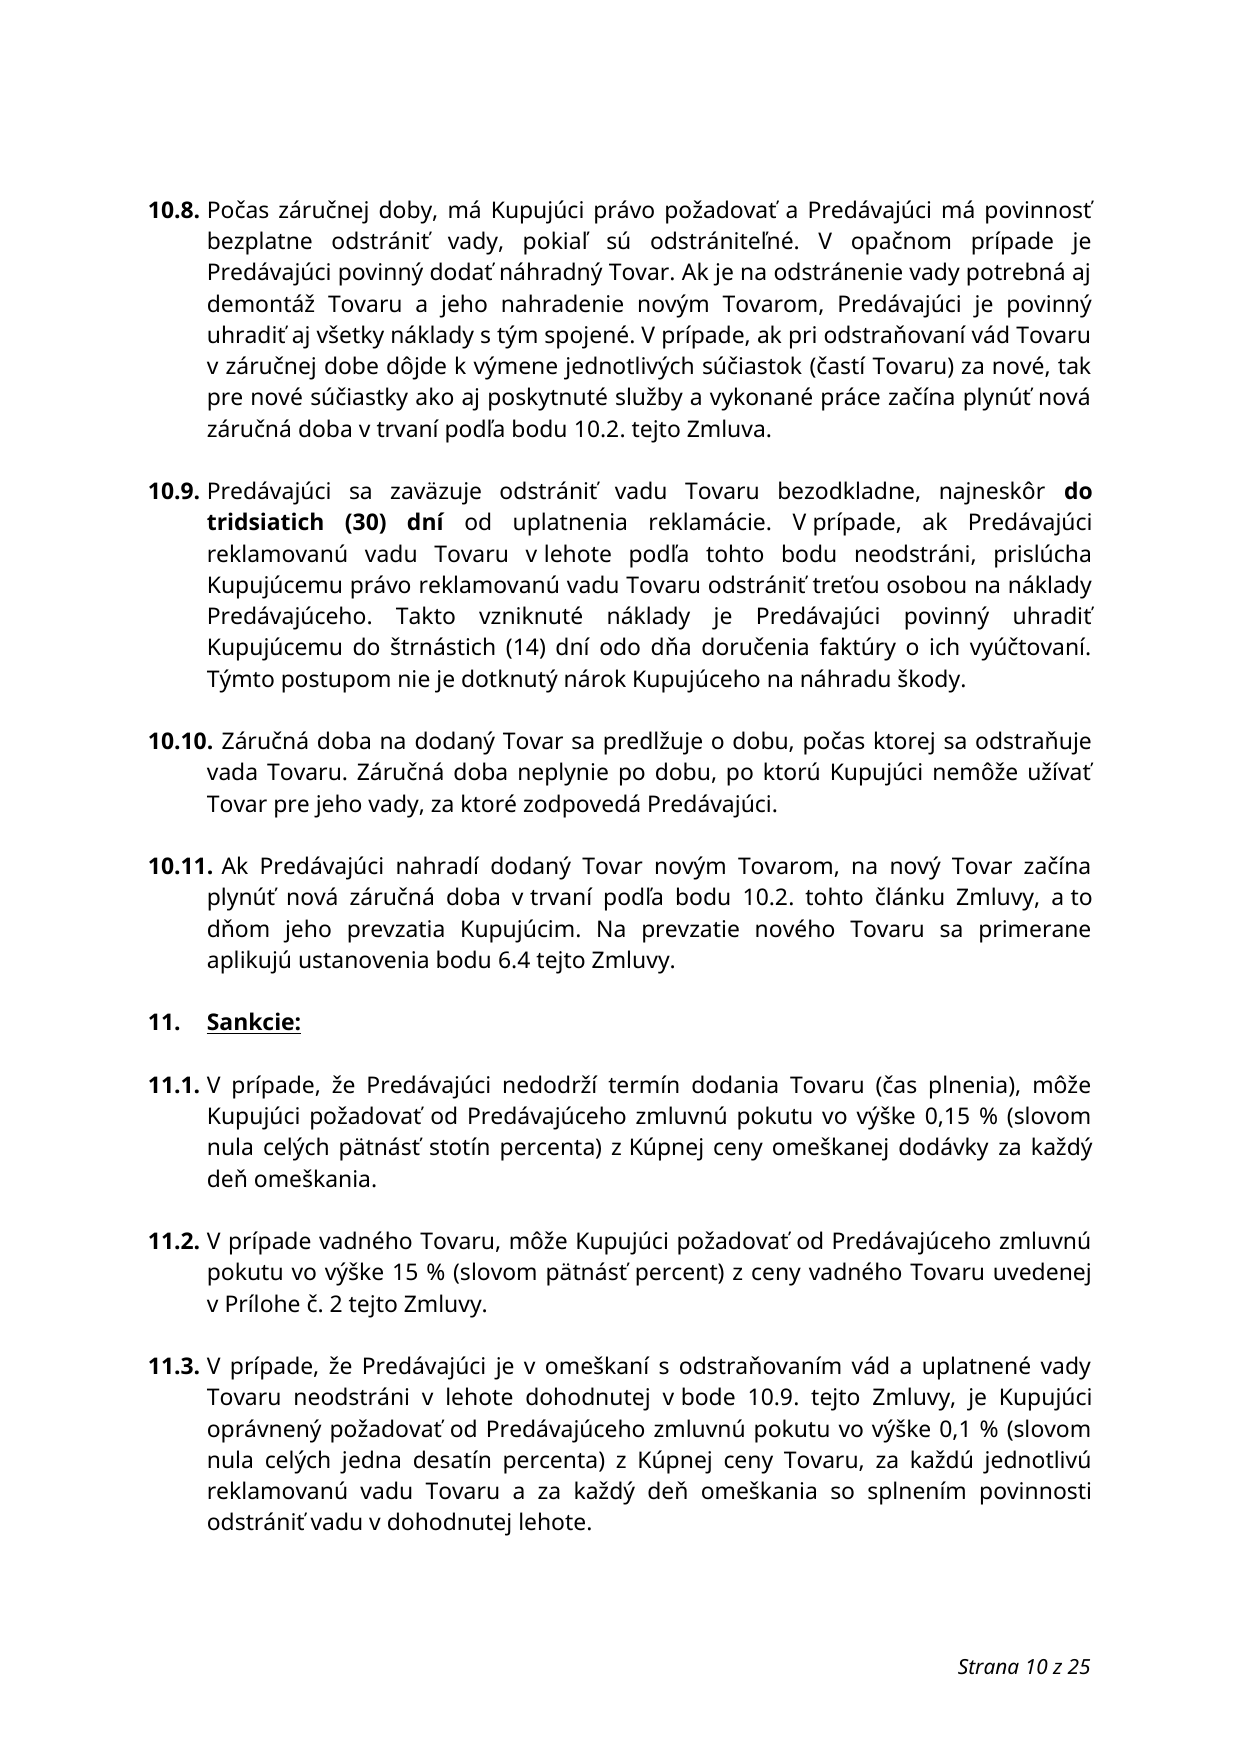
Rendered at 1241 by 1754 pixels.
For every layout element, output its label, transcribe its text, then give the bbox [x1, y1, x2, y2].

list Sankcie: [148, 1006, 1093, 1037]
list Predávajúci sa zaväzuje odstrániť vadu Tovaru bezodkladne, najneskôr do tridsiatich (30) dní od uplatnenia reklamácie. V prípade, ak Predávajúci reklamovanú vadu Tovaru v lehote podľa tohto bodu neodstráni, prislúcha Kupujúcemu právo reklamovanú vadu Tovaru odstrániť treťou osobou na náklady Predávajúceho. Takto vzniknuté náklady je Predávajúci povinný uhradiť Kupujúcemu do štrnástich (14) dní odo dňa doručenia faktúry o ich vyúčtovaní. Týmto postupom nie je dotknutý nárok Kupujúceho na náhradu škody. [148, 475, 1093, 694]
list V prípade, že Predávajúci nedodrží termín dodania Tovaru (čas plnenia), môže Kupujúci požadovať od Predávajúceho zmluvnú pokutu vo výške 0,15 % (slovom nula celých pätnásť stotín percenta) z Kúpnej ceny omeškanej dodávky za každý deň omeškania. [148, 1069, 1093, 1194]
list V prípade vadného Tovaru, môže Kupujúci požadovať od Predávajúceho zmluvnú pokutu vo výške 15 % (slovom pätnásť percent) z ceny vadného Tovaru uvedenej v Prílohe č. 2 tejto Zmluvy. [148, 1225, 1093, 1319]
list V prípade, že Predávajúci je v omeškaní s odstraňovaním vád a uplatnené vady Tovaru neodstráni v lehote dohodnutej v bode 10.9. tejto Zmluvy, je Kupujúci oprávnený požadovať od Predávajúceho zmluvnú pokutu vo výške 0,1 % (slovom nula celých jedna desatín percenta) z Kúpnej ceny Tovaru, za každú jednotlivú reklamovanú vadu Tovaru a za každý deň omeškania so splnením povinnosti odstrániť vadu v dohodnutej lehote. [148, 1350, 1093, 1537]
list Záručná doba na dodaný Tovar sa predlžuje o dobu, počas ktorej sa odstraňuje vada Tovaru. Záručná doba neplynie po dobu, po ktorú Kupujúci nemôže užívať Tovar pre jeho vady, za ktoré zodpovedá Predávajúci. [148, 725, 1093, 819]
list Ak Predávajúci nahradí dodaný Tovar novým Tovarom, na nový Tovar začína plynúť nová záručná doba v trvaní podľa bodu 10.3. tohto článku Zmluvy, a to dňom jeho prevzatia Kupujúcim. Na prevzatie nového Tovaru sa primerane aplikujú ustanovenia bodu 6.4 tejto Zmluvy. [148, 850, 1093, 975]
list Počas záručnej doby, má Kupujúci právo požadovať a Predávajúci má povinnosť bezplatne odstrániť vady, pokiaľ sú odstrániteľné. V opačnom prípade je Predávajúci povinný dodať náhradný Tovar. Ak je na odstránenie vady potrebná aj demontáž Tovaru a jeho nahradenie novým Tovarom, Predávajúci je povinný uhradiť aj všetky náklady s tým spojené. V prípade, ak pri odstraňovaní vád Tovaru v záručnej dobe dôjde k výmene jednotlivých súčiastok (častí Tovaru) za nové, tak pre nové súčiastky ako aj poskytnuté služby a vykonané práce začína plynúť nová záručná doba v trvaní podľa bodu 10.3. tejto Zmluva. [148, 194, 1093, 444]
